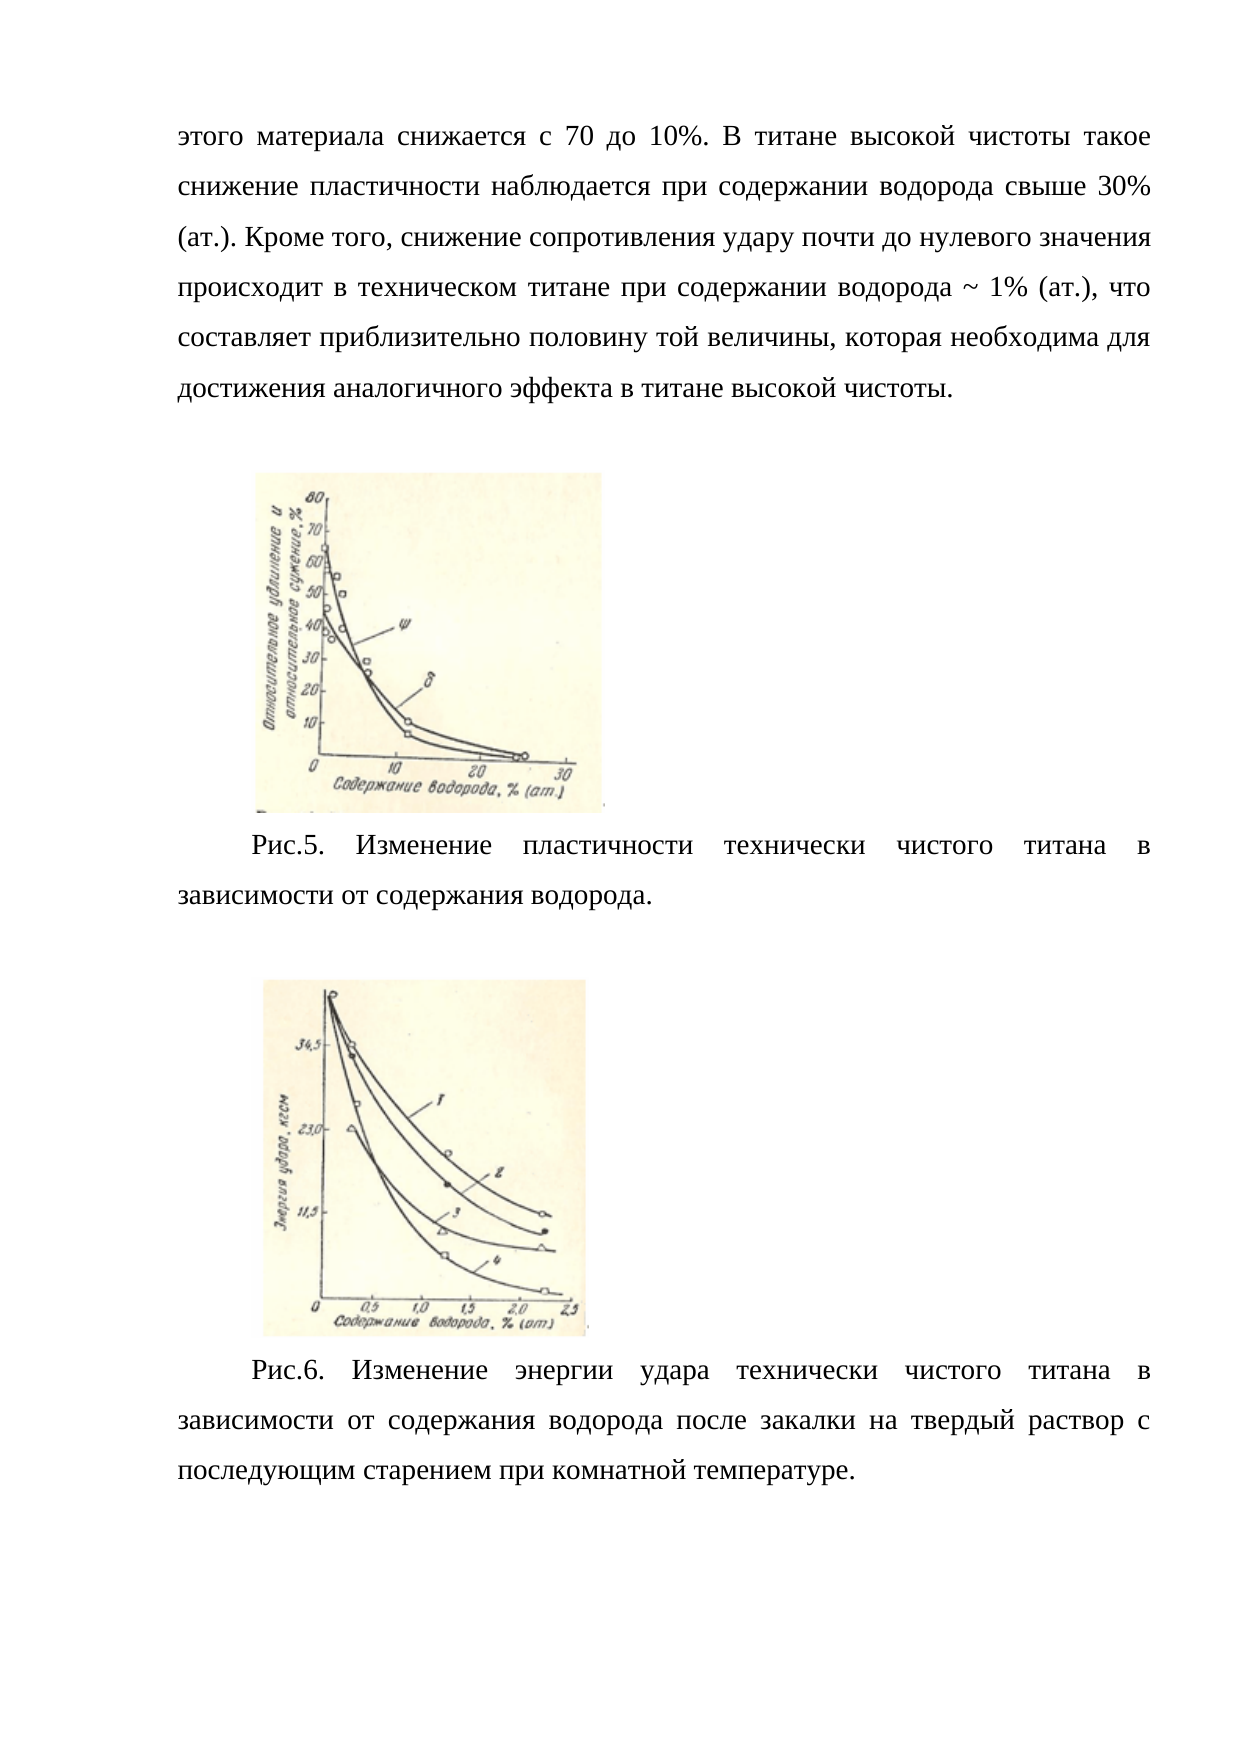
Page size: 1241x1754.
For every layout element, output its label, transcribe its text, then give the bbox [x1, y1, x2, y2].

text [177, 118, 1152, 403]
text Рис.6. Изменение энергии удара технически чистого титана в зависимости от содержания водорода после закалки на твердый раствор с последующим старением при комнатной температуре. [177, 1352, 1152, 1486]
picture [251, 977, 589, 1338]
picture [251, 470, 605, 813]
text Рис.5. Изменение пластичности технически чистого титана в зависимости от содержания водорода. [177, 827, 1152, 911]
